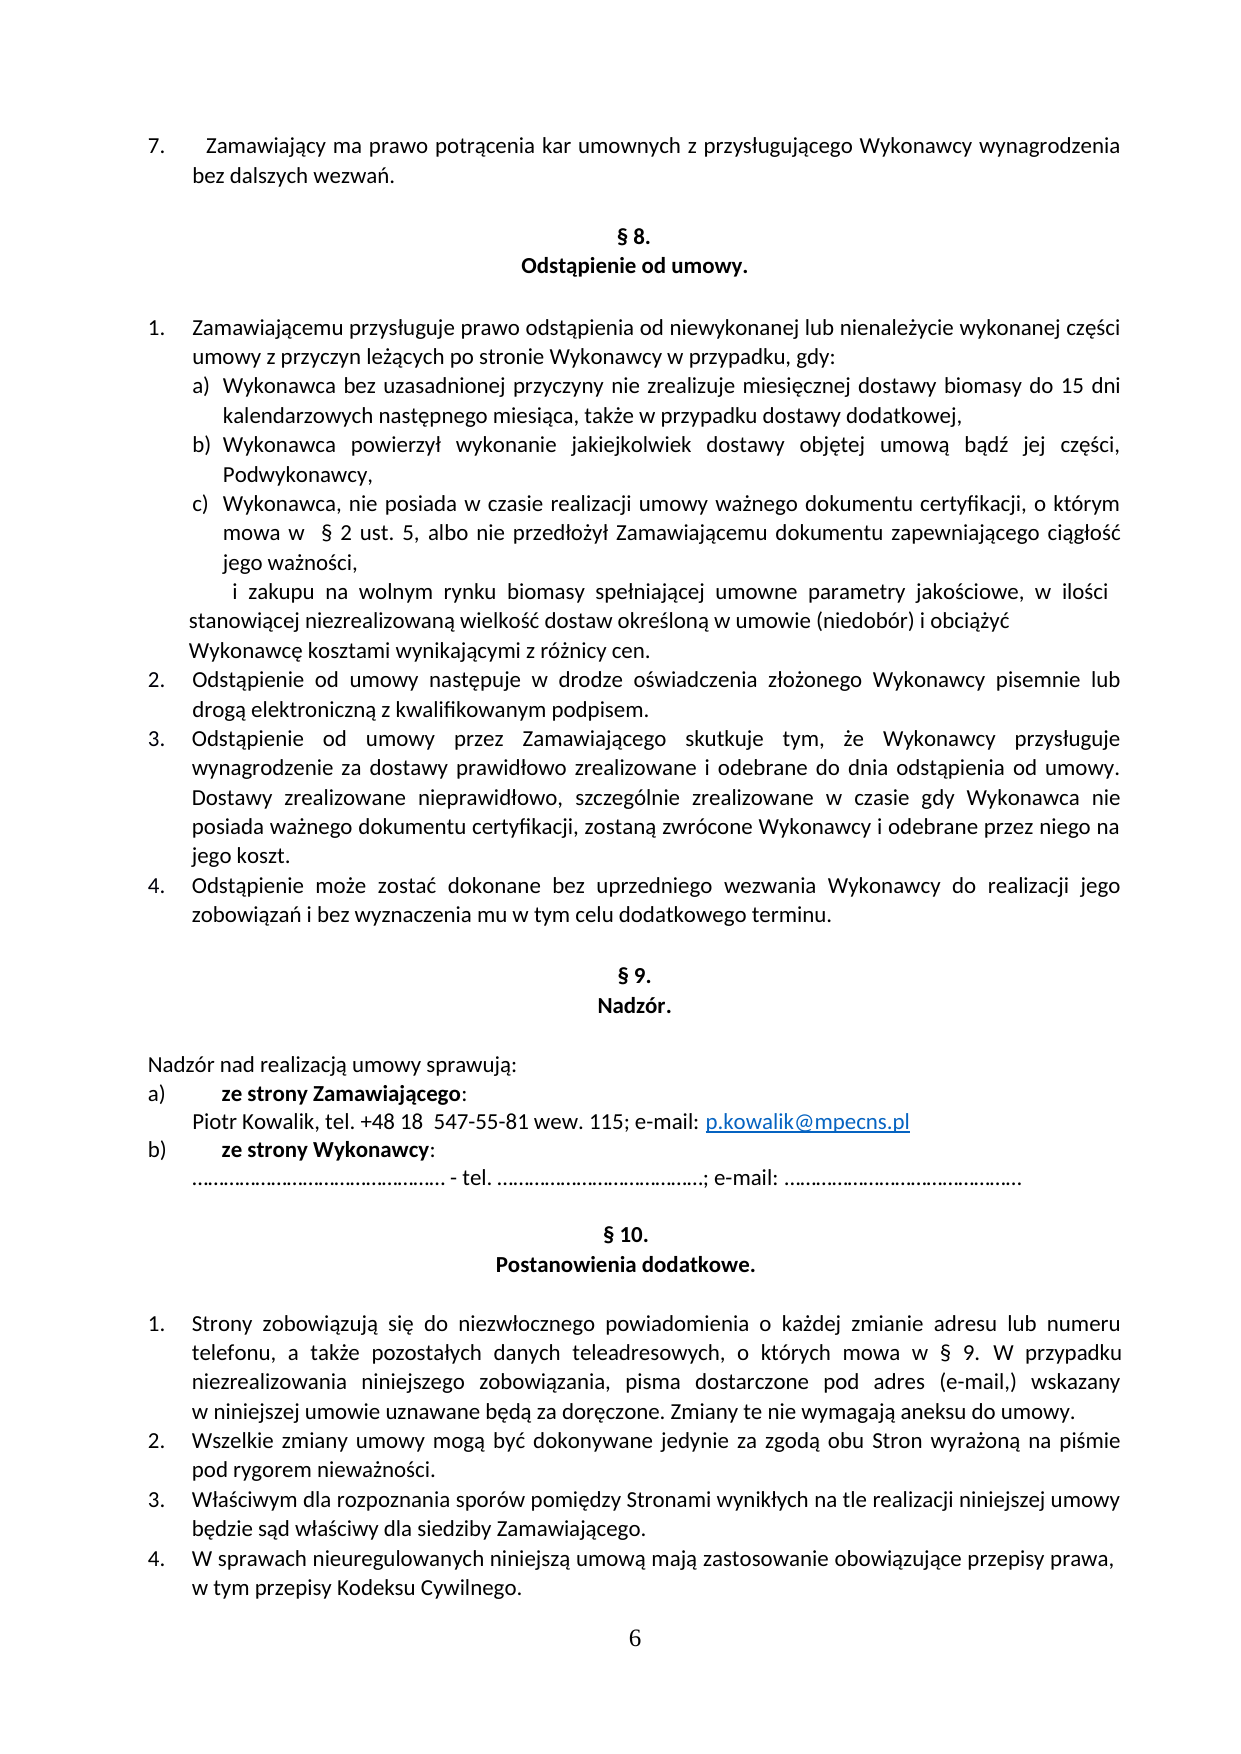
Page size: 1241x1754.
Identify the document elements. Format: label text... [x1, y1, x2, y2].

list Wykonawca powierzył wykonanie jakiejkolwiek dostawy objętej umową bądź jej części, Podwykonawcy, [192, 430, 1122, 488]
list ze strony Wykonawcy: [148, 1135, 1122, 1163]
list Odstąpienie od umowy następuje w drodze oświadczenia złożonego Wykonawcy pisemnie lub drogą elektroniczną z kwalifikowanym podpisem. [148, 665, 1122, 723]
list ze strony Zamawiającego: [148, 1079, 1122, 1107]
list W sprawach nieuregulowanych niniejszą umową mają zastosowanie obowiązujące przepisy prawa, w tym przepisy Kodeksu Cywilnego. [148, 1544, 1122, 1601]
list Odstąpienie może zostać dokonane bez uprzedniego wezwania Wykonawcy do realizacji jego zobowiązań i bez wyznaczenia mu w tym celu dodatkowego terminu. [148, 871, 1122, 928]
text Postanowienia dodatkowe. [419, 1250, 833, 1278]
list Zamawiającemu przysługuje prawo odstąpienia od niewykonanej lub nienależycie wykonanej części umowy z przyczyn leżących po stronie Wykonawcy w przypadku, gdy: [148, 313, 1122, 370]
list Wykonawca bez uzasadnionej przyczyny nie zrealizuje miesięcznej dostawy biomasy do 15 dni kalendarzowych następnego miesiąca, także w przypadku dostawy dodatkowej, [192, 372, 1122, 429]
text § 9. [148, 962, 1121, 990]
list Wszelkie zmiany umowy mogą być dokonywane jedynie za zgodą obu Stron wyrażoną na piśmie pod rygorem nieważności. [148, 1426, 1122, 1484]
text § 10. [419, 1221, 833, 1249]
list Właściwym dla rozpoznania sporów pomiędzy Stronami wynikłych na tle realizacji niniejszej umowy będzie sąd właściwy dla siedziby Zamawiającego. [148, 1485, 1122, 1542]
text Nadzór nad realizacją umowy sprawują: [148, 1050, 1122, 1078]
text Odstąpienie od umowy. [148, 251, 1122, 279]
list Wykonawca, nie posiada w czasie realizacji umowy ważnego dokumentu certyfikacji, o którym mowa w § 2 ust. 5, albo nie przedłożył Zamawiającemu dokumentu zapewniającego ciągłość jego ważności, [192, 489, 1122, 576]
text i zakupu na wolnym rynku biomasy spełniającej umowne parametry jakościowe, w ilości stanowiącej niezrealizowaną wielkość dostaw określoną w umowie (niedobór) i obciążyć [148, 577, 1122, 634]
list Strony zobowiązują się do niezwłocznego powiadomienia o każdej zmianie adresu lub numeru telefonu, a także pozostałych danych teleadresowych, o których mowa w § 9. W przypadku niezrealizowania niniejszego zobowiązania, pisma dostarczone pod adres (e-mail,) wskazany w niniejszej umowie uznawane będą za doręczone. Zmiany te nie wymagają aneksu do umowy. [148, 1309, 1122, 1425]
text § 8. [148, 222, 1120, 250]
text Piotr Kowalik, tel. +48 18 547-55-81 wew. 115; e-mail: p.kowalik@mpecns.pl [192, 1107, 1122, 1135]
text 7. Zamawiający ma prawo potrącenia kar umownych z przysługującego Wykonawcy wynagrodzenia bez dalszych wezwań. [148, 131, 1122, 189]
list Odstąpienie od umowy przez Zamawiającego skutkuje tym, że Wykonawcy przysługuje wynagrodzenie za dostawy prawidłowo zrealizowane i odebrane do dnia odstąpienia od umowy. Dostawy zrealizowane nieprawidłowo, szczególnie zrealizowane w czasie gdy Wykonawca nie posiada ważnego dokumentu certyfikacji, zostaną zwrócone Wykonawcy i odebrane przez niego na jego koszt. [148, 724, 1122, 869]
text Nadzór. [148, 991, 1121, 1019]
text ………………………………………… - tel. …………………………………; e-mail: ……………………………………… [192, 1163, 1122, 1191]
text Wykonawcę kosztami wynikającymi z różnicy cen. [148, 636, 1122, 664]
